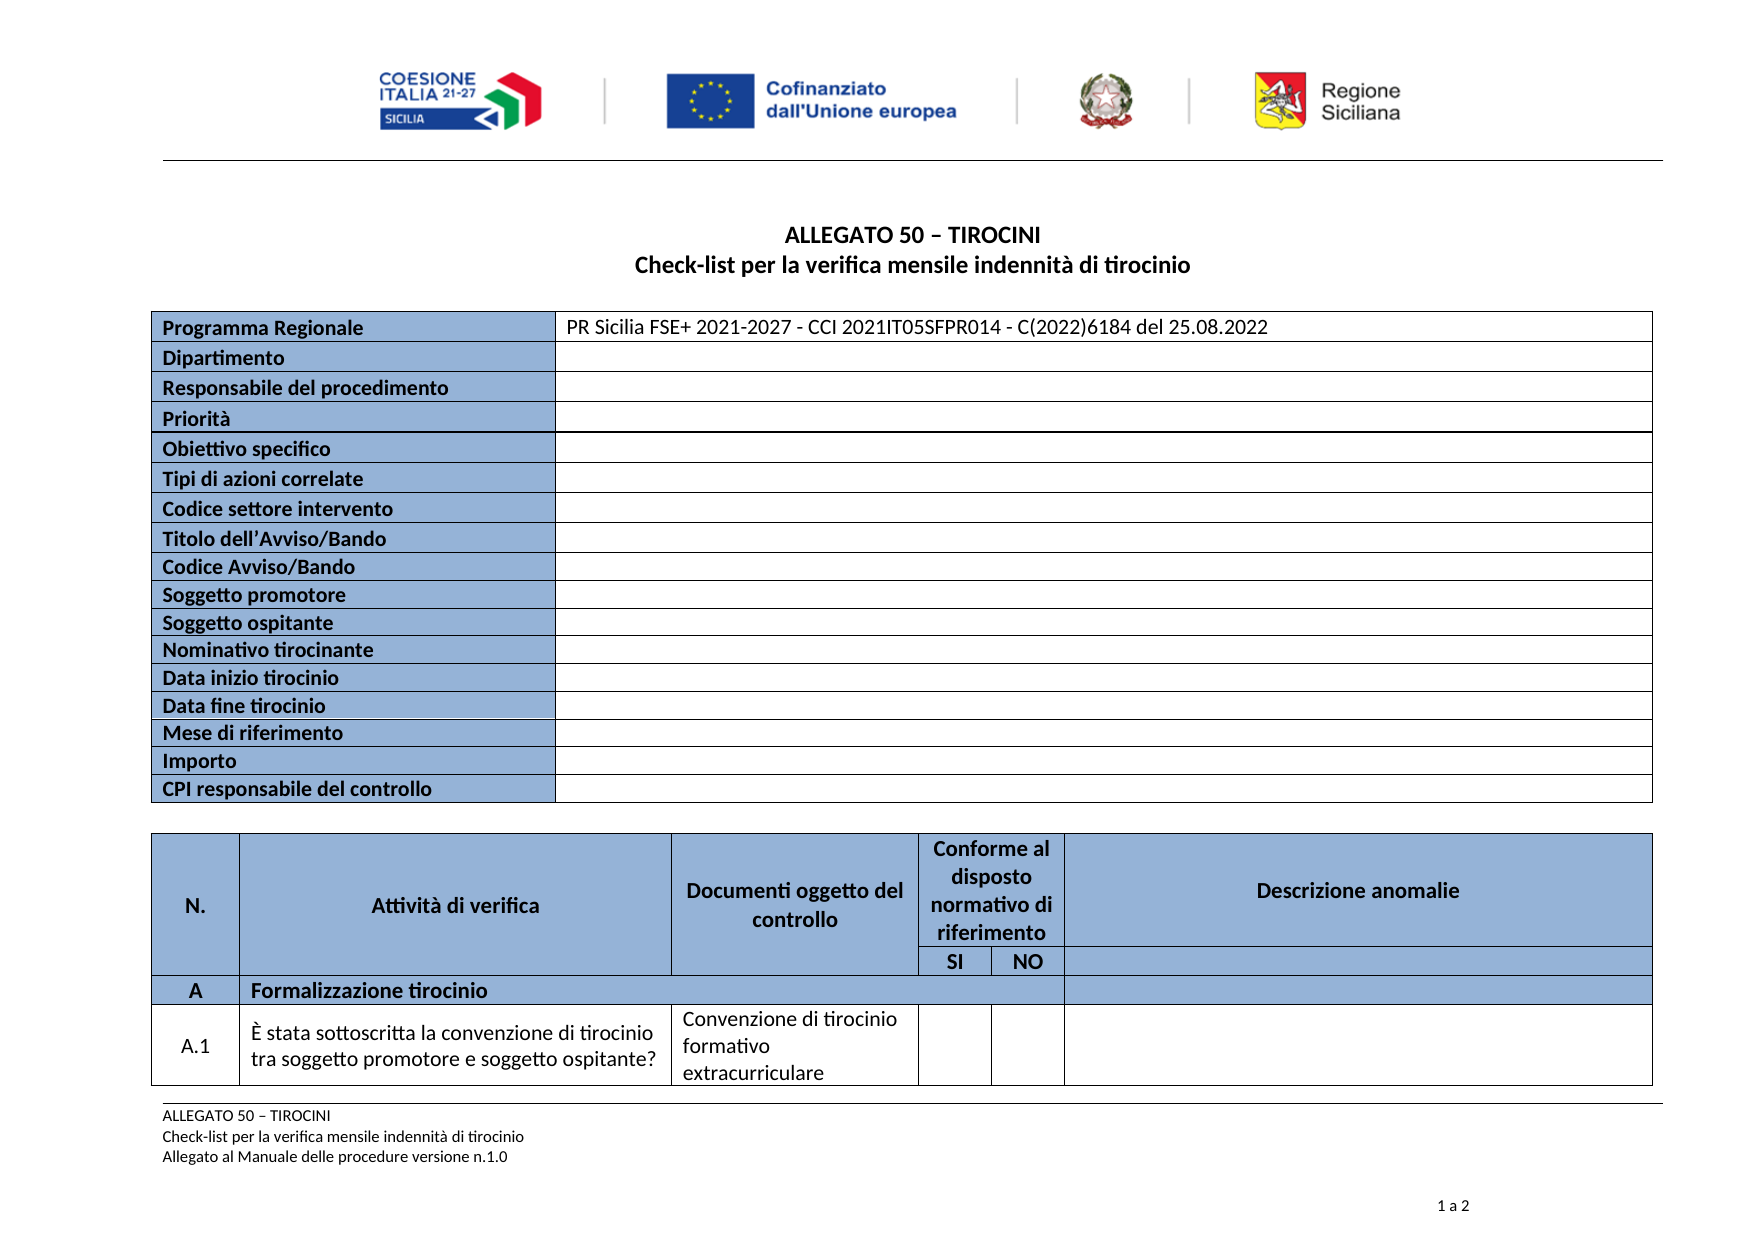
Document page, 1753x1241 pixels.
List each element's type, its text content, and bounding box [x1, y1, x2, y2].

table_cell Data fine tirocinio [152, 692, 555, 718]
picture [379, 44, 1447, 159]
table_cell Responsabile del procedimento [152, 372, 555, 401]
table_cell NO [992, 947, 1064, 975]
table_cell [556, 433, 1652, 462]
table_cell [556, 493, 1652, 522]
table_cell A.1 [152, 1005, 239, 1085]
table_cell [556, 523, 1652, 552]
table_cell Tipi di azioni correlate [152, 463, 555, 492]
table_cell SI [919, 947, 991, 975]
table_cell [556, 775, 1652, 802]
table_cell Dipartimento [152, 342, 555, 371]
table_cell Data inizio tirocinio [152, 664, 555, 691]
table_cell [556, 720, 1652, 746]
table_header Descrizione anomalie [1065, 834, 1652, 946]
table_header Conforme al disposto normativo di riferimento [919, 834, 1064, 946]
table_cell È stata sottoscritta la convenzione di tirocinio tra soggetto promotore e soggetto ospitante? [240, 1005, 671, 1085]
table_cell [556, 581, 1652, 608]
table_cell Obiettivo specifico [152, 433, 555, 462]
table_cell [556, 664, 1652, 691]
table_header Programma Regionale [152, 312, 555, 341]
table_cell Importo [152, 747, 555, 774]
table_cell [556, 463, 1652, 492]
table_cell [919, 1005, 991, 1085]
table_cell [556, 402, 1652, 431]
table_cell [1065, 947, 1652, 975]
table_header Attività di verifica [240, 834, 671, 975]
table_cell Soggetto promotore [152, 581, 555, 608]
table_cell [556, 372, 1652, 401]
table_cell Soggetto ospitante [152, 609, 555, 635]
table_cell Mese di riferimento [152, 720, 555, 746]
table_cell [556, 692, 1652, 718]
table_cell [556, 553, 1652, 580]
table_cell Codice settore intervento [152, 493, 555, 522]
table_cell Convenzione di tirocinio formativo extracurriculare [672, 1005, 918, 1085]
table_cell Nominativo tirocinante [152, 636, 555, 663]
table_cell Titolo dell’Avviso/Bando [152, 523, 555, 552]
table_cell Priorità [152, 402, 555, 431]
table_cell [1065, 1005, 1652, 1085]
table_cell [992, 1005, 1064, 1085]
table_cell Codice Avviso/Bando [152, 553, 555, 580]
table_header PR Sicilia FSE+ 2021-2027 - CCI 2021IT05SFPR014 - C(2022)6184 del 25.08.2022 [556, 312, 1652, 341]
table_cell [556, 609, 1652, 635]
table_cell [556, 747, 1652, 774]
table_cell [1065, 976, 1652, 1004]
text ALLEGATO 50 – TIROCINI [162, 219, 1663, 249]
table_cell A [152, 976, 239, 1004]
table_cell [556, 636, 1652, 663]
table_cell [556, 342, 1652, 371]
table_cell CPI responsabile del controllo [152, 775, 555, 802]
table_cell Formalizzazione tirocinio [240, 976, 1064, 1004]
table_header N. [152, 834, 239, 975]
text Check-list per la verifica mensile indennità di tirocinio [162, 249, 1663, 280]
table_header Documenti oggetto del controllo [672, 834, 918, 975]
